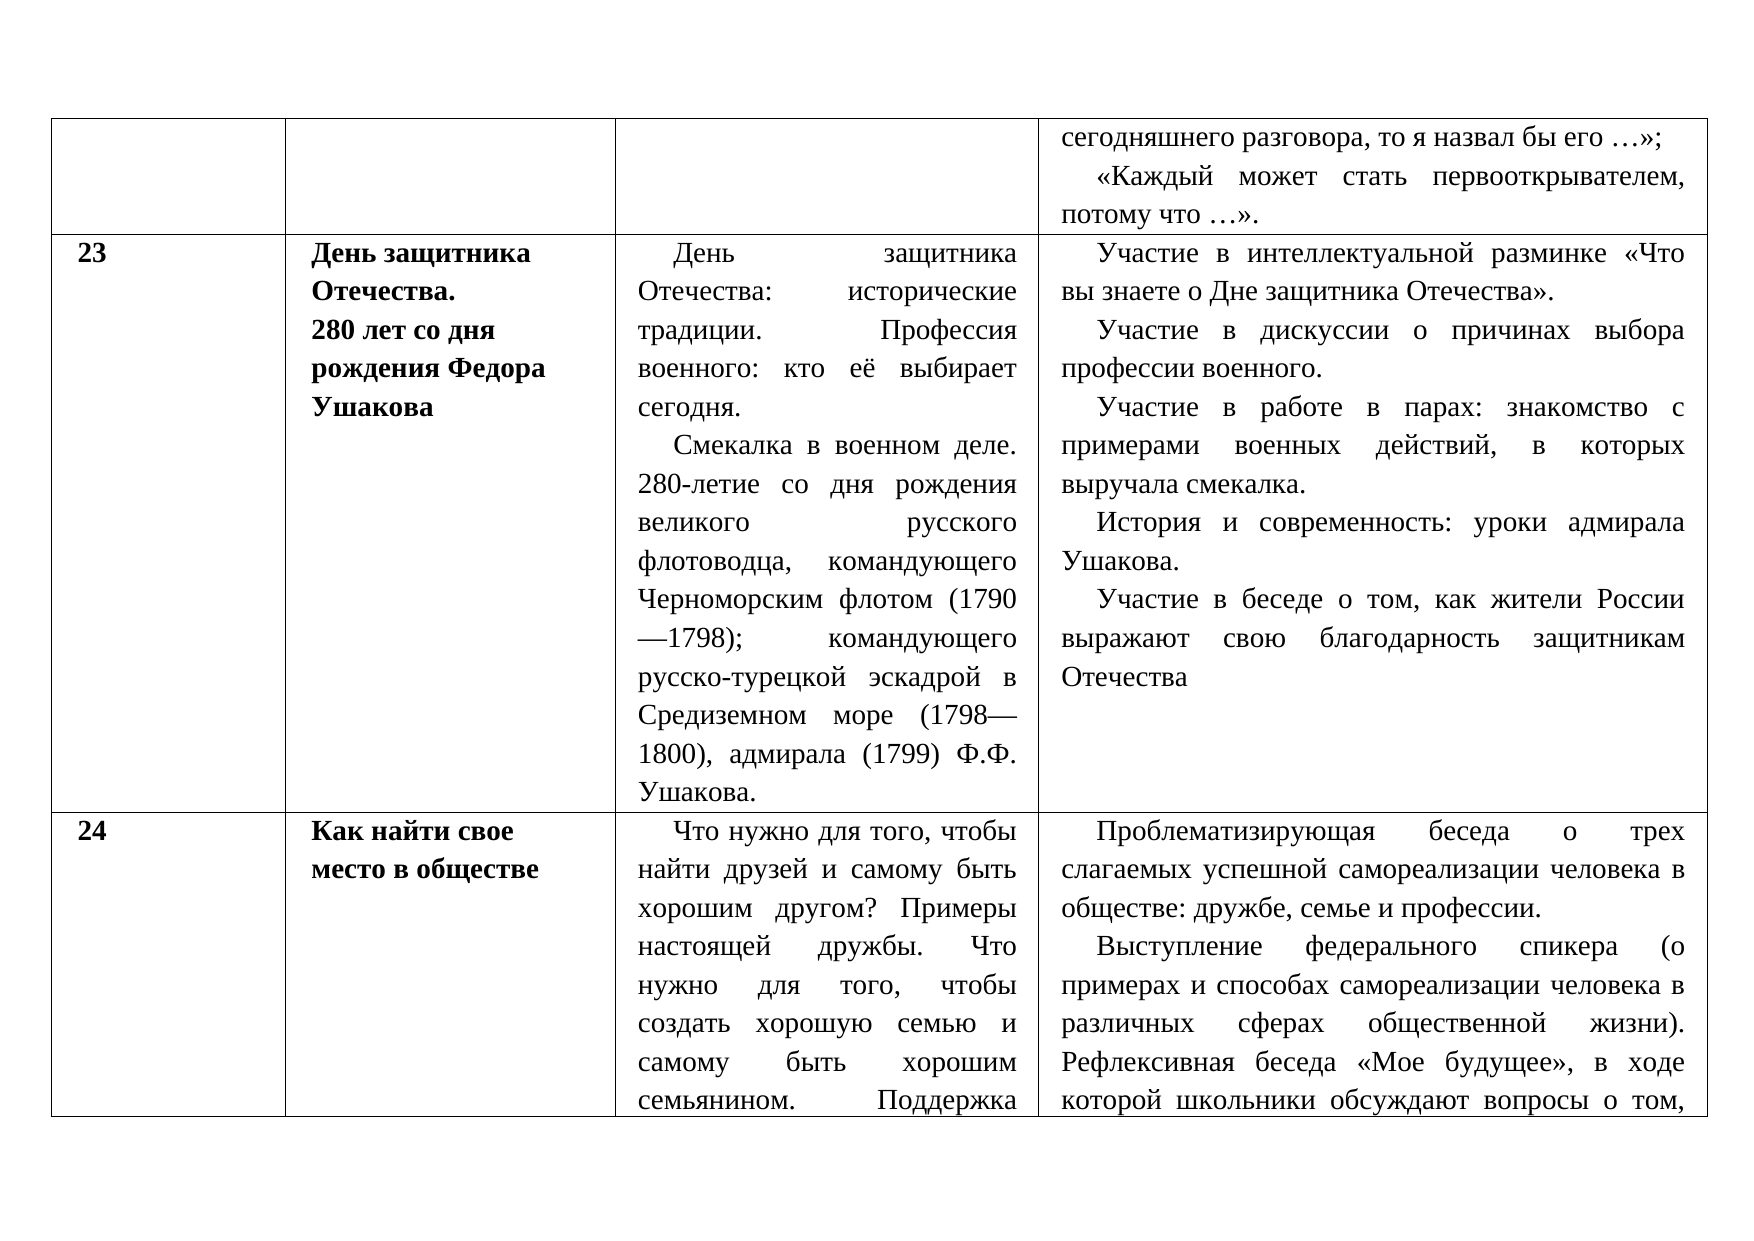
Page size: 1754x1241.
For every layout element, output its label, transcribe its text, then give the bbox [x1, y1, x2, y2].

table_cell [286, 119, 615, 234]
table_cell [616, 813, 1038, 1116]
table_cell 22 [52, 119, 285, 234]
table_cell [616, 119, 1038, 234]
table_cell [1039, 813, 1707, 1116]
table_cell День защитника Отечества: исторические традиции. Профессия военного: кто её выбирает сегодня. Смекалка в военном деле. 280-летие со дня рождения великого русского флотоводца, командующего Черноморским флотом (1790—1798); командующего русско-турецкой эскадрой в Средиземном море (1798—1800), адмирала (1799) Ф.Ф. Ушакова. [616, 235, 1038, 812]
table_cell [1039, 119, 1707, 234]
table_cell 23 [52, 235, 285, 812]
table_cell Участие в интеллектуальной разминке «Что вы знаете о Дне защитника Отечества». Участие в дискуссии о причинах выбора профессии военного. Участие в работе в парах: знакомство с примерами военных действий, в которых выручала смекалка. История и современность: уроки адмирала Ушакова. Участие в беседе о том, как жители России выражают свою благодарность защитникам Отечества [1039, 235, 1707, 812]
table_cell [286, 813, 615, 1116]
table_cell 24 [52, 813, 285, 1116]
table_cell День защитника Отечества. 280 лет со дня рождения Федора Ушакова [286, 235, 615, 812]
